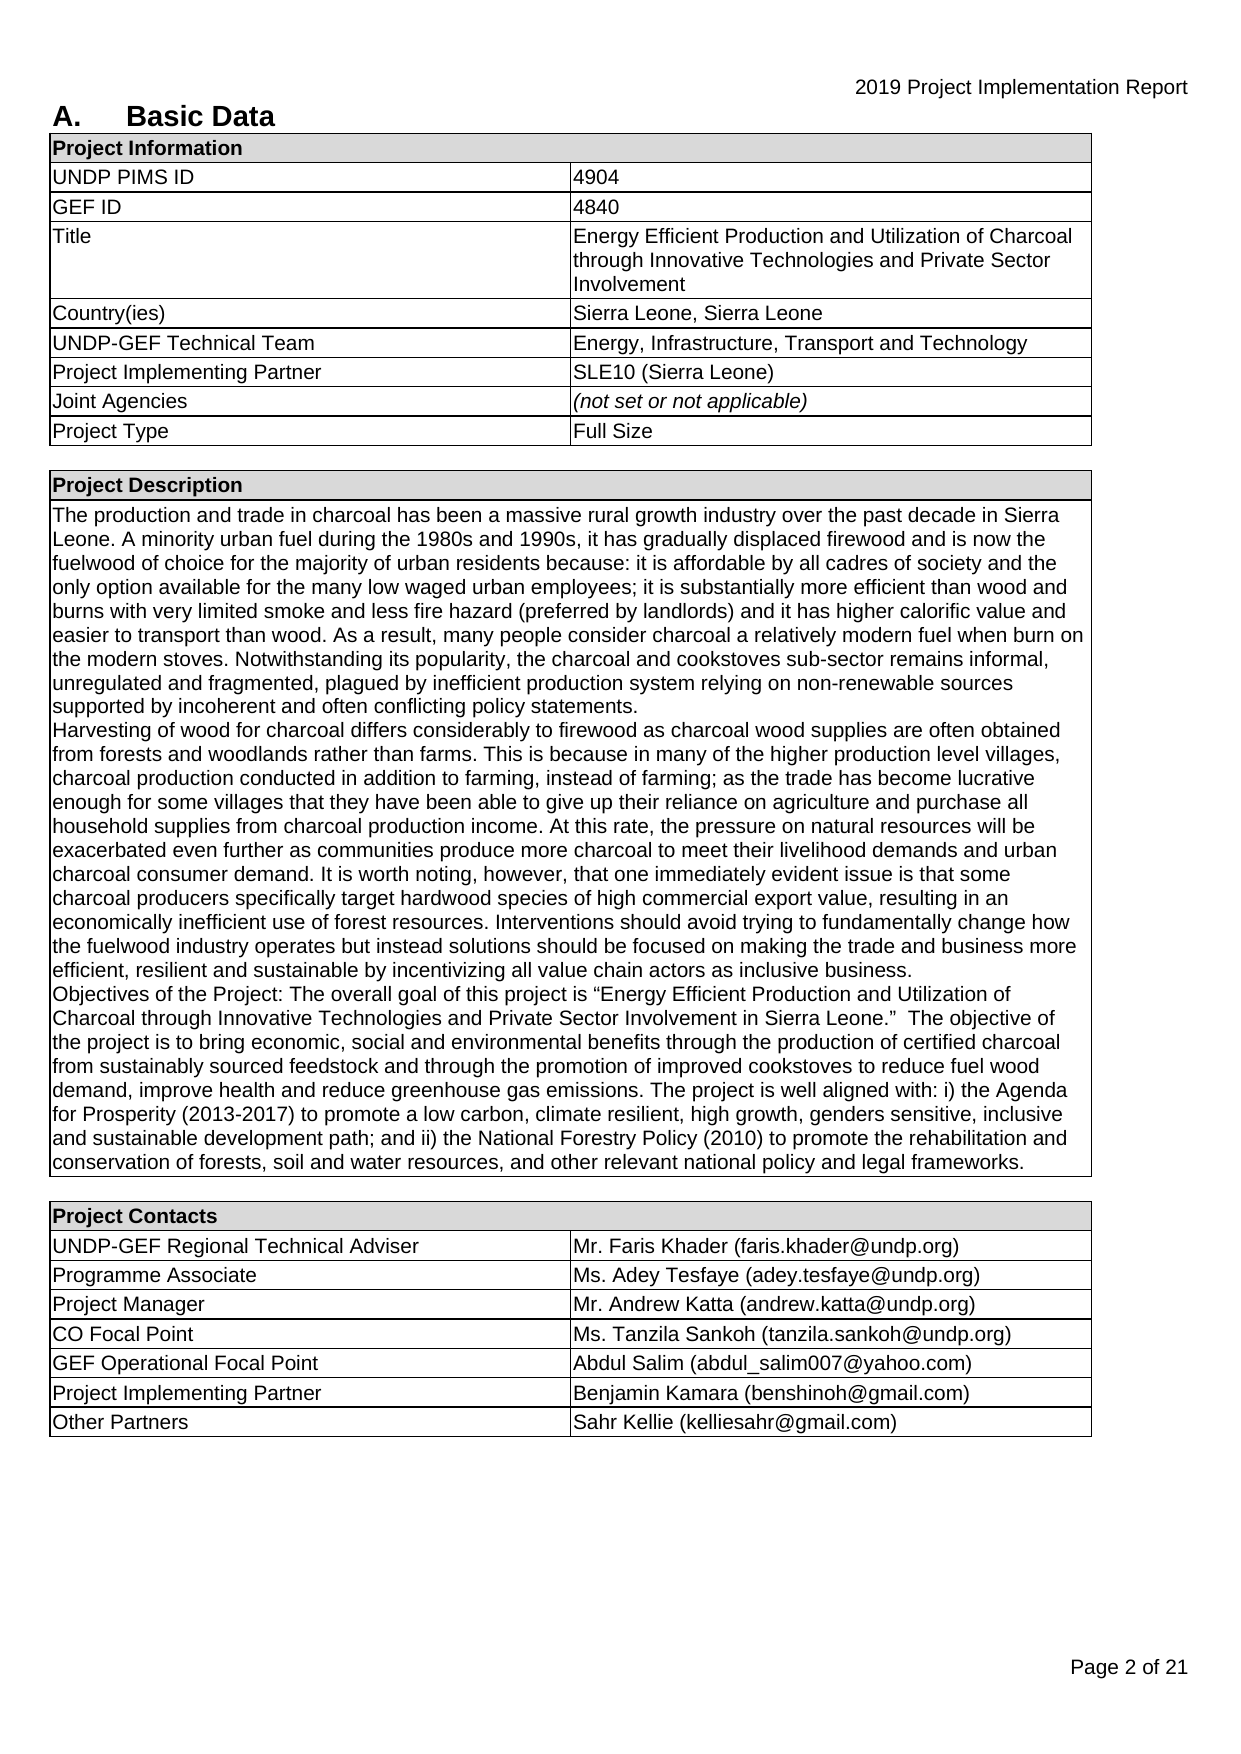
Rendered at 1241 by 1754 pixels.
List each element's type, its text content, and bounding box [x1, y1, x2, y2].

table_cell Ms. Adey Tesfaye (adey.tesfaye@undp.org) [571, 1261, 1091, 1289]
table_cell Abdul Salim (abdul_salim007@yahoo.com) [571, 1349, 1091, 1377]
table_cell Project Implementing Partner [51, 358, 570, 386]
table_cell Joint Agencies [51, 387, 570, 415]
table_cell Sierra Leone, Sierra Leone [571, 299, 1091, 327]
table_cell Project Implementing Partner [51, 1378, 570, 1406]
table_cell 4840 [571, 193, 1091, 221]
table_cell Benjamin Kamara (benshinoh@gmail.com) [571, 1378, 1091, 1406]
table_cell Programme Associate [51, 1261, 570, 1289]
table_cell Full Size [571, 417, 1091, 445]
table_cell GEF ID [51, 193, 570, 221]
table_header Project Information [51, 134, 1091, 162]
table_cell Energy, Infrastructure, Transport and Technology [571, 329, 1091, 357]
table_cell Mr. Faris Khader (faris.khader@undp.org) [571, 1231, 1091, 1259]
table_cell GEF Operational Focal Point [51, 1349, 570, 1377]
table_cell UNDP-GEF Technical Team [51, 329, 570, 357]
table_cell Project Type [51, 417, 570, 445]
table_cell Energy Efficient Production and Utilization of Charcoal through Innovative Technologies and Private Sector Involvement [571, 222, 1091, 298]
table_cell Ms. Tanzila Sankoh (tanzila.sankoh@undp.org) [571, 1320, 1091, 1348]
table_cell 4904 [571, 163, 1091, 191]
table_cell Other Partners [51, 1408, 570, 1436]
table_cell Sahr Kellie (kelliesahr@gmail.com) [571, 1408, 1091, 1436]
table_cell (not set or not applicable) [571, 387, 1091, 415]
subtitle Basic Data [52, 99, 1188, 132]
table_cell UNDP-GEF Regional Technical Adviser [51, 1231, 570, 1259]
table_cell Title [51, 222, 570, 298]
table_cell UNDP PIMS ID [51, 163, 570, 191]
table_cell Country(ies) [51, 299, 570, 327]
table_header Project Contacts [51, 1202, 1091, 1230]
table_header Project Description [51, 471, 1091, 499]
table_cell Mr. Andrew Katta (andrew.katta@undp.org) [571, 1290, 1091, 1318]
table_cell SLE10 (Sierra Leone) [571, 358, 1091, 386]
table_cell Project Manager [51, 1290, 570, 1318]
table_cell CO Focal Point [51, 1320, 570, 1348]
table_cell The production and trade in charcoal has been a massive rural growth industry over the past decade in Sierra Leone. A minority urban fuel during the 1980s and 1990s, it has gradually displaced firewood and is now the fuelwood of choice for the majority of urban residents because: it is affordable by all cadres of society and the only option available for the many low waged urban employees; it is substantially more efficient than wood and burns with very limited smoke and less fire hazard (preferred by landlords) and it has higher calorific value and easier to transport than wood. As a result, many people consider charcoal a relatively modern fuel when burn on the modern stoves. Notwithstanding its popularity, the charcoal and cookstoves sub-sector remains informal, unregulated and fragmented, plagued by inefficient production system relying on non-renewable sources supported by incoherent and often conflicting policy statements. Harvesting of wood for charcoal differs considerably to firewood as charcoal wood supplies are often obtained from forests and woodlands rather than farms. This is because in many of the higher production level villages, charcoal production conducted in addition to farming, instead of farming; as the trade has become lucrative enough for some villages that they have been able to give up their reliance on agriculture and purchase all household supplies from charcoal production income. At this rate, the pressure on natural resources will be exacerbated even further as communities produce more charcoal to meet their livelihood demands and urban charcoal consumer demand. It is worth noting, however, that one immediately evident issue is that some charcoal producers specifically target hardwood species of high commercial export value, resulting in an economically inefficient use of forest resources. Interventions should avoid trying to fundamentally change how the fuelwood industry operates but instead solutions should be focused on making the trade and business more efficient, resilient and sustainable by incentivizing all value chain actors as inclusive business. Objectives of the Project: The overall goal of this project is “Energy Efficient Production and Utilization of Charcoal through Innovative Technologies and Private Sector Involvement in Sierra Leone.” The objective of the project is to bring economic, social and environmental benefits through the production of certified charcoal from sustainably sourced feedstock and through the promotion of improved cookstoves to reduce fuel wood demand, improve health and reduce greenhouse gas emissions. The project is well aligned with: i) the Agenda for Prosperity (2013-2017) to promote a low carbon, climate resilient, high growth, genders sensitive, inclusive and sustainable development path; and ii) the National Forestry Policy (2010) to promote the rehabilitation and conservation of forests, soil and water resources, and other relevant national policy and legal frameworks. [51, 501, 1091, 1176]
